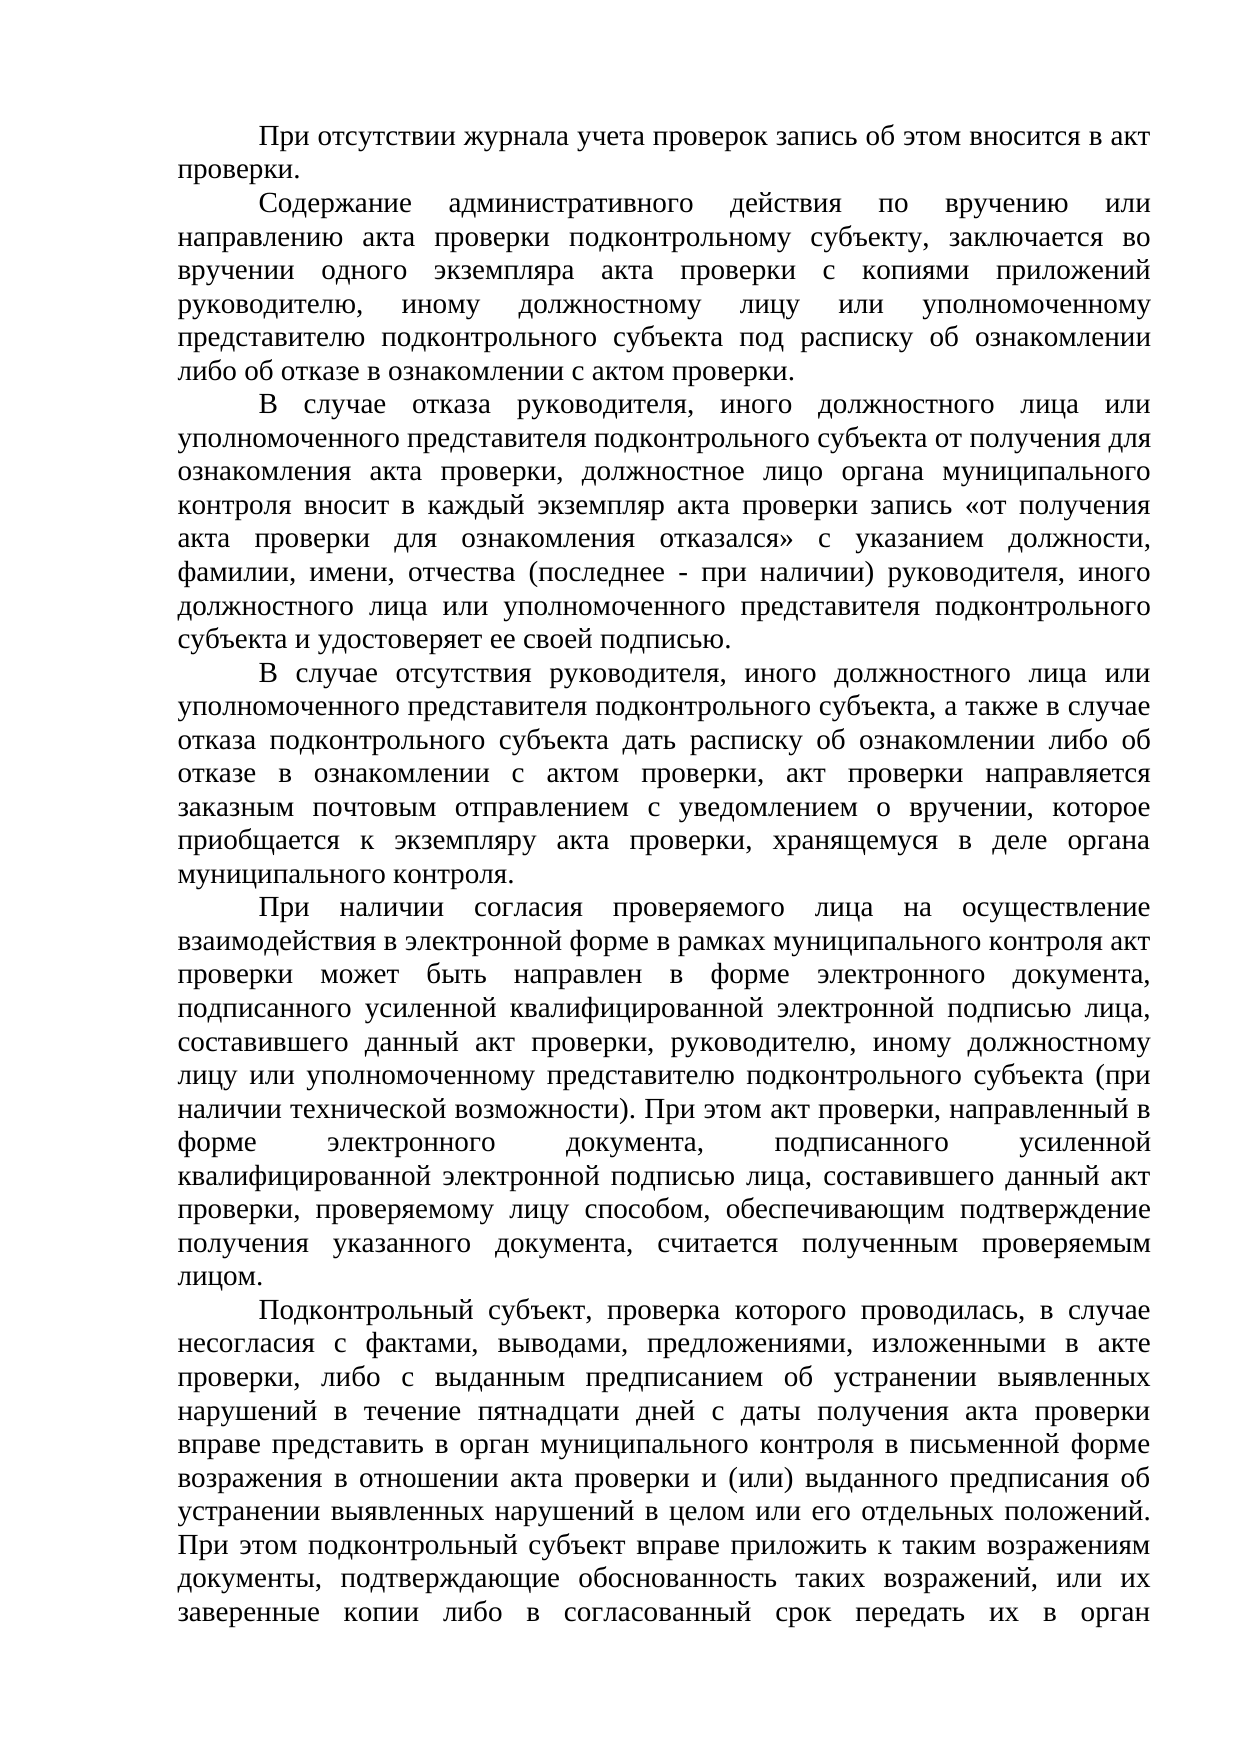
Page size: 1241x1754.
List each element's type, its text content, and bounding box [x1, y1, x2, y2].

text При отсутствии журнала учета проверок запись об этом вносится в акт проверки. [177, 118, 1152, 185]
text В случае отказа руководителя, иного должностного лица или уполномоченного представителя подконтрольного субъекта от получения для ознакомления акта проверки, должностное лицо органа муниципального контроля вносит в каждый экземпляр акта проверки запись «от получения акта проверки для ознакомления отказался» с указанием должности, фамилии, имени, отчества (последнее - при наличии) руководителя, иного должностного лица или уполномоченного представителя подконтрольного субъекта и удостоверяет ее своей подписью. [177, 386, 1152, 655]
text При наличии согласия проверяемого лица на осуществление взаимодействия в электронной форме в рамках муниципального контроля акт проверки может быть направлен в форме электронного документа, подписанного усиленной квалифицированной электронной подписью лица, составившего данный акт проверки, руководителю, иному должностному лицу или уполномоченному представителю подконтрольного субъекта (при наличии технической возможности). При этом акт проверки, направленный в форме электронного документа, подписанного усиленной квалифицированной электронной подписью лица, составившего данный акт проверки, проверяемому лицу способом, обеспечивающим подтверждение получения указанного документа, считается полученным проверяемым лицом. [177, 889, 1152, 1292]
text В случае отсутствия руководителя, иного должностного лица или уполномоченного представителя подконтрольного субъекта, а также в случае отказа подконтрольного субъекта дать расписку об ознакомлении либо об отказе в ознакомлении с актом проверки, акт проверки направляется заказным почтовым отправлением с уведомлением о вручении, которое приобщается к экземпляру акта проверки, хранящемуся в деле органа муниципального контроля. [177, 655, 1152, 889]
text Содержание административного действия по вручению или направлению акта проверки подконтрольному субъекту, заключается во вручении одного экземпляра акта проверки с копиями приложений руководителю, иному должностному лицу или уполномоченному представителю подконтрольного субъекта под расписку об ознакомлении либо об отказе в ознакомлении с актом проверки. [177, 185, 1152, 386]
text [177, 1292, 1152, 1627]
